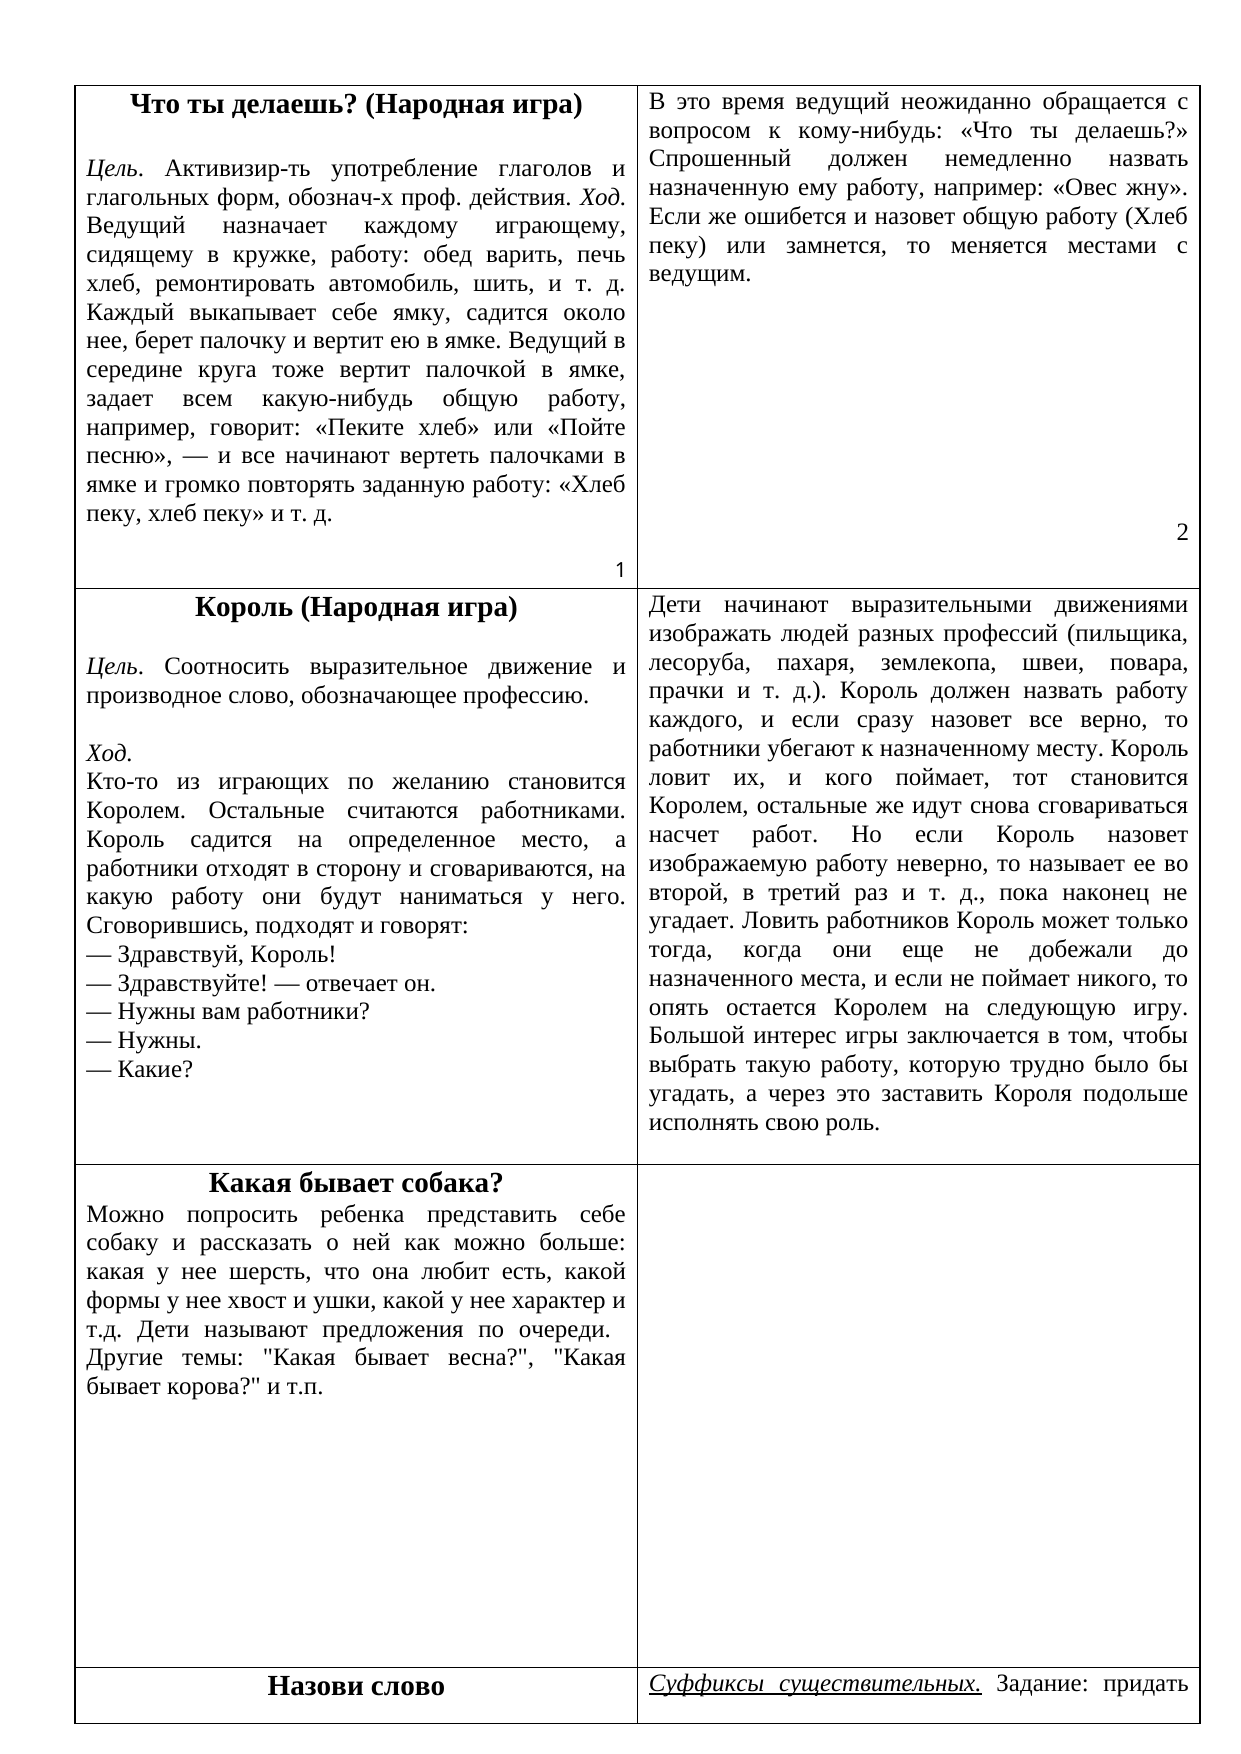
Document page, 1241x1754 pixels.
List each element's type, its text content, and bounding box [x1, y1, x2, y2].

table_header Что ты делаешь? (Народная игра) Цель. Активизир-ть употребление глаголов и глагольных форм, обознач-х проф. действия. Ход. Ведущий назначает каждому играющему, сидящему в кружке, работу: обед варить, печь хлеб, ремонтировать автомобиль, шить, и т. д. Каждый выкапывает себе ямку, садится около нее, берет палочку и вертит ею в ямке. Ведущий в середине круга тоже вертит палочкой в ямке, задает всем какую-нибудь общую работу, например, говорит: «Пеките хлеб» или «Пойте песню», — и все начинают вертеть палочками в ямке и громко повторять заданную работу: «Хлеб пеку, хлеб пеку» и т. д. 1 [76, 86, 637, 588]
table_cell Король (Народная игра) Цель. Соотносить выразительное движение и производное слово, обозначающее профессию. Ход. Кто-то из играющих по желанию становится Королем. Остальные считаются работниками. Король садится на определенное место, а работники отходят в сторону и сговариваются, на какую работу они будут наниматься у него. Сговорившись, подходят и говорят: — Здравствуй, Король! — Здравствуйте! — отвечает он. — Нужны вам работники? — Нужны. — Какие? [76, 589, 637, 1164]
table_cell Какая бывает собака? Можно попросить ребенка представить себе собаку и рассказать о ней как можно больше: какая у нее шерсть, что она любит есть, какой формы у нее хвост и ушки, какой у нее характер и т.д. Дети называют предложения по очереди. Другие темы: "Какая бывает весна?", "Какая бывает корова?" и т.п. [76, 1165, 637, 1667]
table_cell Дети начинают выразительными движениями изображать людей разных профессий (пильщика, лесоруба, пахаря, землекопа, швеи, повара, прачки и т. д.). Король должен назвать работу каждого, и если сразу назовет все верно, то работники убегают к назначенному месту. Король ловит их, и кого поймает, тот становится Королем, остальные же идут снова сговариваться насчет работ. Но если Король назовет изображаемую работу неверно, то называет ее во второй, в третий раз и т. д., пока наконец не угадает. Ловить работников Король может только тогда, когда они еще не добежали до назначенного места, и если не поймает никого, то опять остается Королем на следующую игру. Большой интерес игры заключается в том, чтобы выбрать такую работу, которую трудно было бы угадать, а через это заставить Короля подольше исполнять свою роль. [638, 589, 1199, 1164]
table_cell [638, 1165, 1199, 1667]
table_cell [638, 1668, 1199, 1723]
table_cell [76, 1668, 637, 1723]
table_header В это время ведущий неожиданно обращается с вопросом к кому-нибудь: «Что ты делаешь?» Спрошенный должен немедленно назвать назначенную ему работу, например: «Овес жну». Если же ошибется и назовет общую работу (Хлеб пеку) или замнется, то меняется местами с ведущим. 2 [638, 86, 1199, 588]
